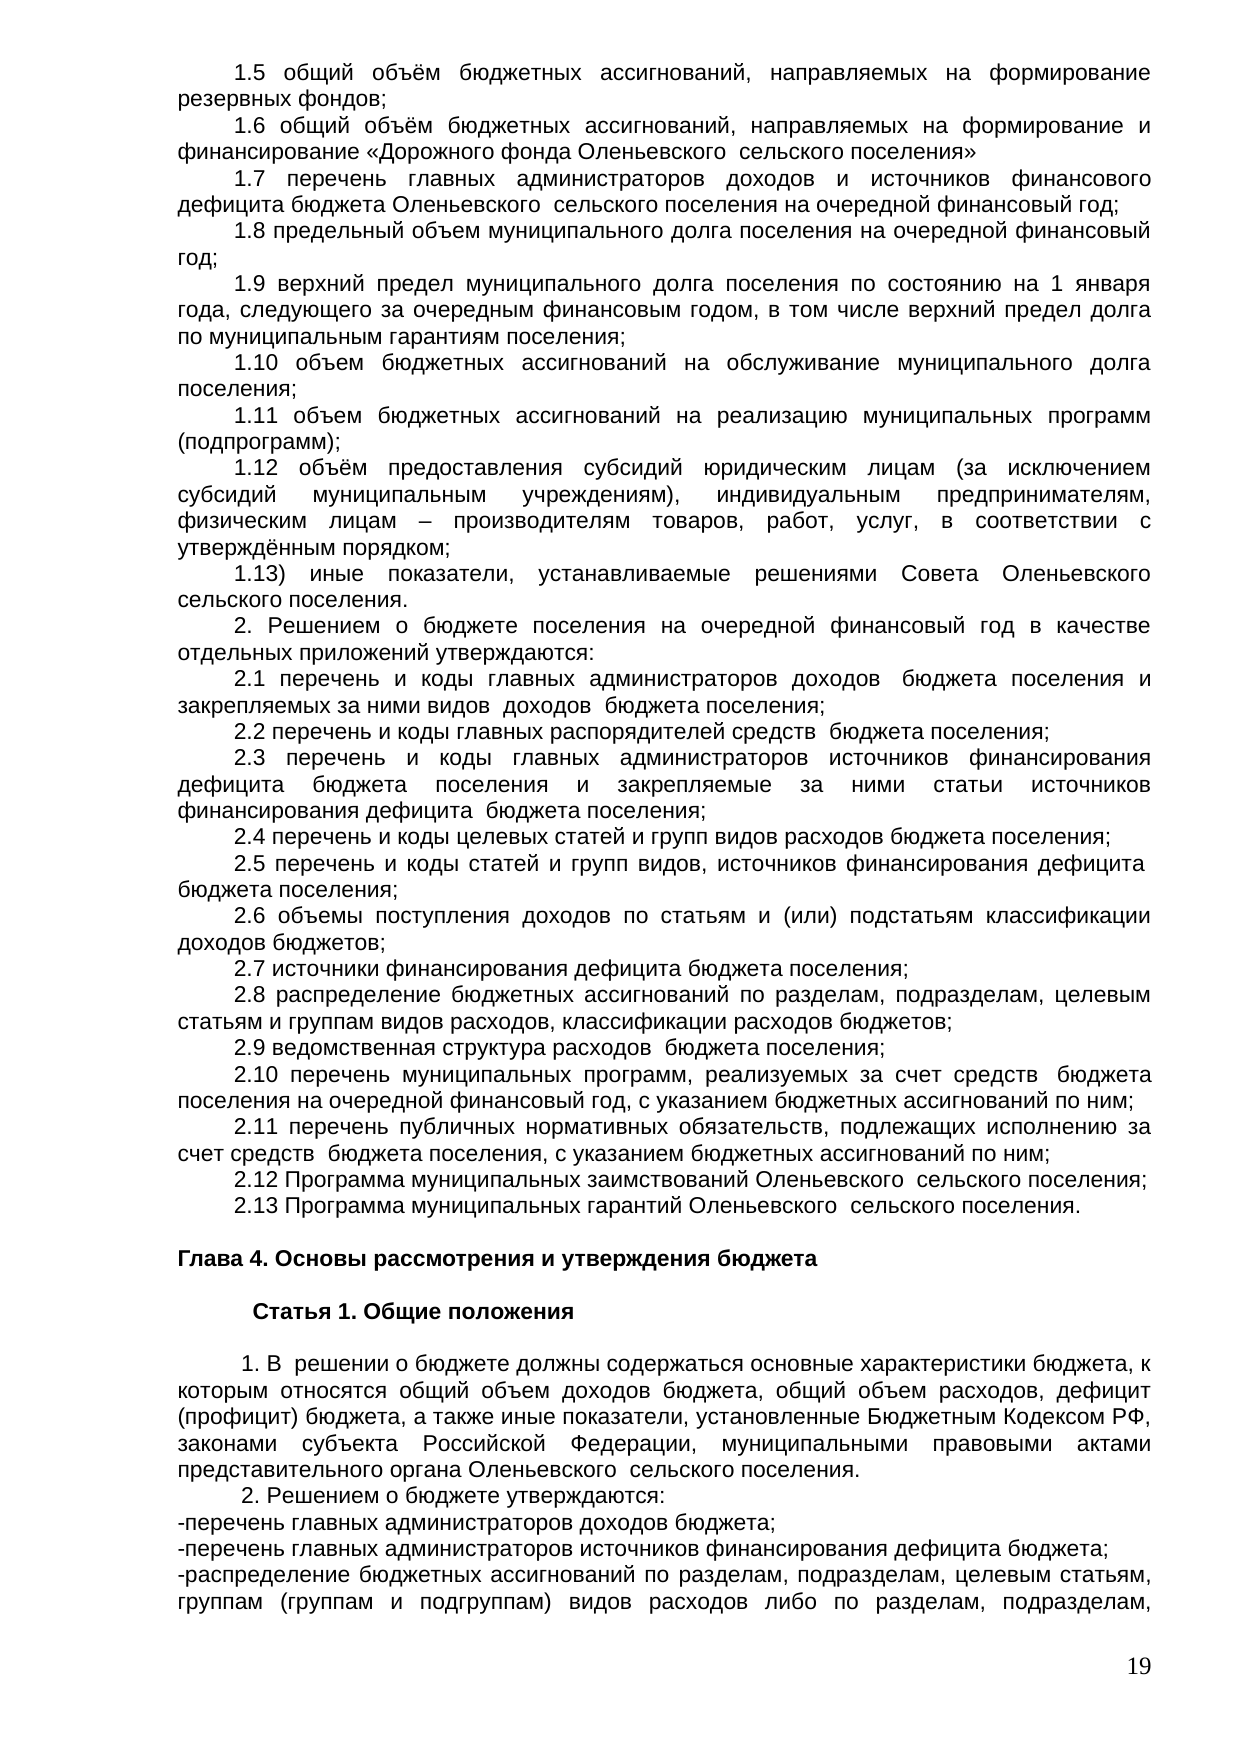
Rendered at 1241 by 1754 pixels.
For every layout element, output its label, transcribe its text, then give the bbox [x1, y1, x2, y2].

text 2.3 перечень и коды главных администраторов источников финансирования дефицита бюджета поселения и закрепляемые за ними статьи источников финансирования дефицита бюджета поселения; [177, 744, 1152, 823]
text 2.1 перечень и коды главных администраторов доходов бюджета поселения и закрепляемых за ними видов доходов бюджета поселения; [177, 665, 1152, 718]
text 1.11 объем бюджетных ассигнований на реализацию муниципальных программ (подпрограмм); [177, 402, 1152, 454]
text 2.9 ведомственная структура расходов бюджета поселения; [177, 1034, 1152, 1061]
text 2.8 распределение бюджетных ассигнований по разделам, подразделам, целевым статьям и группам видов расходов, классификации расходов бюджетов; [177, 981, 1152, 1034]
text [177, 1561, 1152, 1614]
text 2.4 перечень и коды целевых статей и групп видов расходов бюджета поселения; [177, 823, 1152, 850]
text 2.5 перечень и коды статей и групп видов, источников финансирования дефицита бюджета поселения; [177, 850, 1152, 902]
text 1.12 объём предоставления субсидий юридическим лицам (за исключением субсидий муниципальным учреждениям), индивидуальным предпринимателям, физическим лицам – производителям товаров, работ, услуг, в соответствии с утверждённым порядком; [177, 454, 1152, 560]
text 1.7 перечень главных администраторов доходов и источников финансового дефицита бюджета Оленьевского сельского поселения на очередной финансовый год; [177, 164, 1152, 217]
text 2. Решением о бюджете поселения на очередной финансовый год в качестве отдельных приложений утверждаются: [177, 612, 1152, 665]
text -перечень главных администраторов доходов бюджета; [177, 1508, 1152, 1535]
text 2. Решением о бюджете утверждаются: [177, 1482, 1152, 1508]
text 1.6 общий объём бюджетных ассигнований, направляемых на формирование и финансирование «Дорожного фонда Оленьевского сельского поселения» [177, 112, 1152, 164]
text -перечень главных администраторов источников финансирования дефицита бюджета; [177, 1535, 1152, 1561]
subtitle Глава 4. Основы рассмотрения и утверждения бюджета [177, 1245, 1152, 1271]
text 2.2 перечень и коды главных распорядителей средств бюджета поселения; [177, 718, 1152, 744]
text Статья 1. Общие положения [252, 1298, 1152, 1324]
text 1.10 объем бюджетных ассигнований на обслуживание муниципального долга поселения; [177, 349, 1152, 402]
text 1.8 предельный объем муниципального долга поселения на очередной финансовый год; [177, 217, 1152, 270]
text 1.13) иные показатели, устанавливаемые решениями Совета Оленьевского сельского поселения. [177, 560, 1152, 612]
text 2.10 перечень муниципальных программ, реализуемых за счет средств бюджета поселения на очередной финансовый год, с указанием бюджетных ассигнований по ним; [177, 1061, 1152, 1113]
text 2.12 Программа муниципальных заимствований Оленьевского сельского поселения; [177, 1166, 1152, 1192]
text 1.9 верхний предел муниципального долга поселения по состоянию на 1 января года, следующего за очередным финансовым годом, в том числе верхний предел долга по муниципальным гарантиям поселения; [177, 270, 1152, 349]
text 1.5 общий объём бюджетных ассигнований, направляемых на формирование резервных фондов; [177, 59, 1152, 112]
text 2.13 Программа муниципальных гарантий Оленьевского сельского поселения. [177, 1192, 1152, 1219]
text 1. В решении о бюджете должны содержаться основные характеристики бюджета, к которым относятся общий объем доходов бюджета, общий объем расходов, дефицит (профицит) бюджета, а также иные показатели, установленные Бюджетным Кодексом РФ, законами субъекта Российской Федерации, муниципальными правовыми актами представительного органа Оленьевского сельского поселения. [177, 1350, 1152, 1482]
text 2.11 перечень публичных нормативных обязательств, подлежащих исполнению за счет средств бюджета поселения, с указанием бюджетных ассигнований по ним; [177, 1113, 1152, 1166]
text 2.7 источники финансирования дефицита бюджета поселения; [177, 955, 1152, 981]
text 2.6 объемы поступления доходов по статьям и (или) подстатьям классификации доходов бюджетов; [177, 902, 1152, 955]
